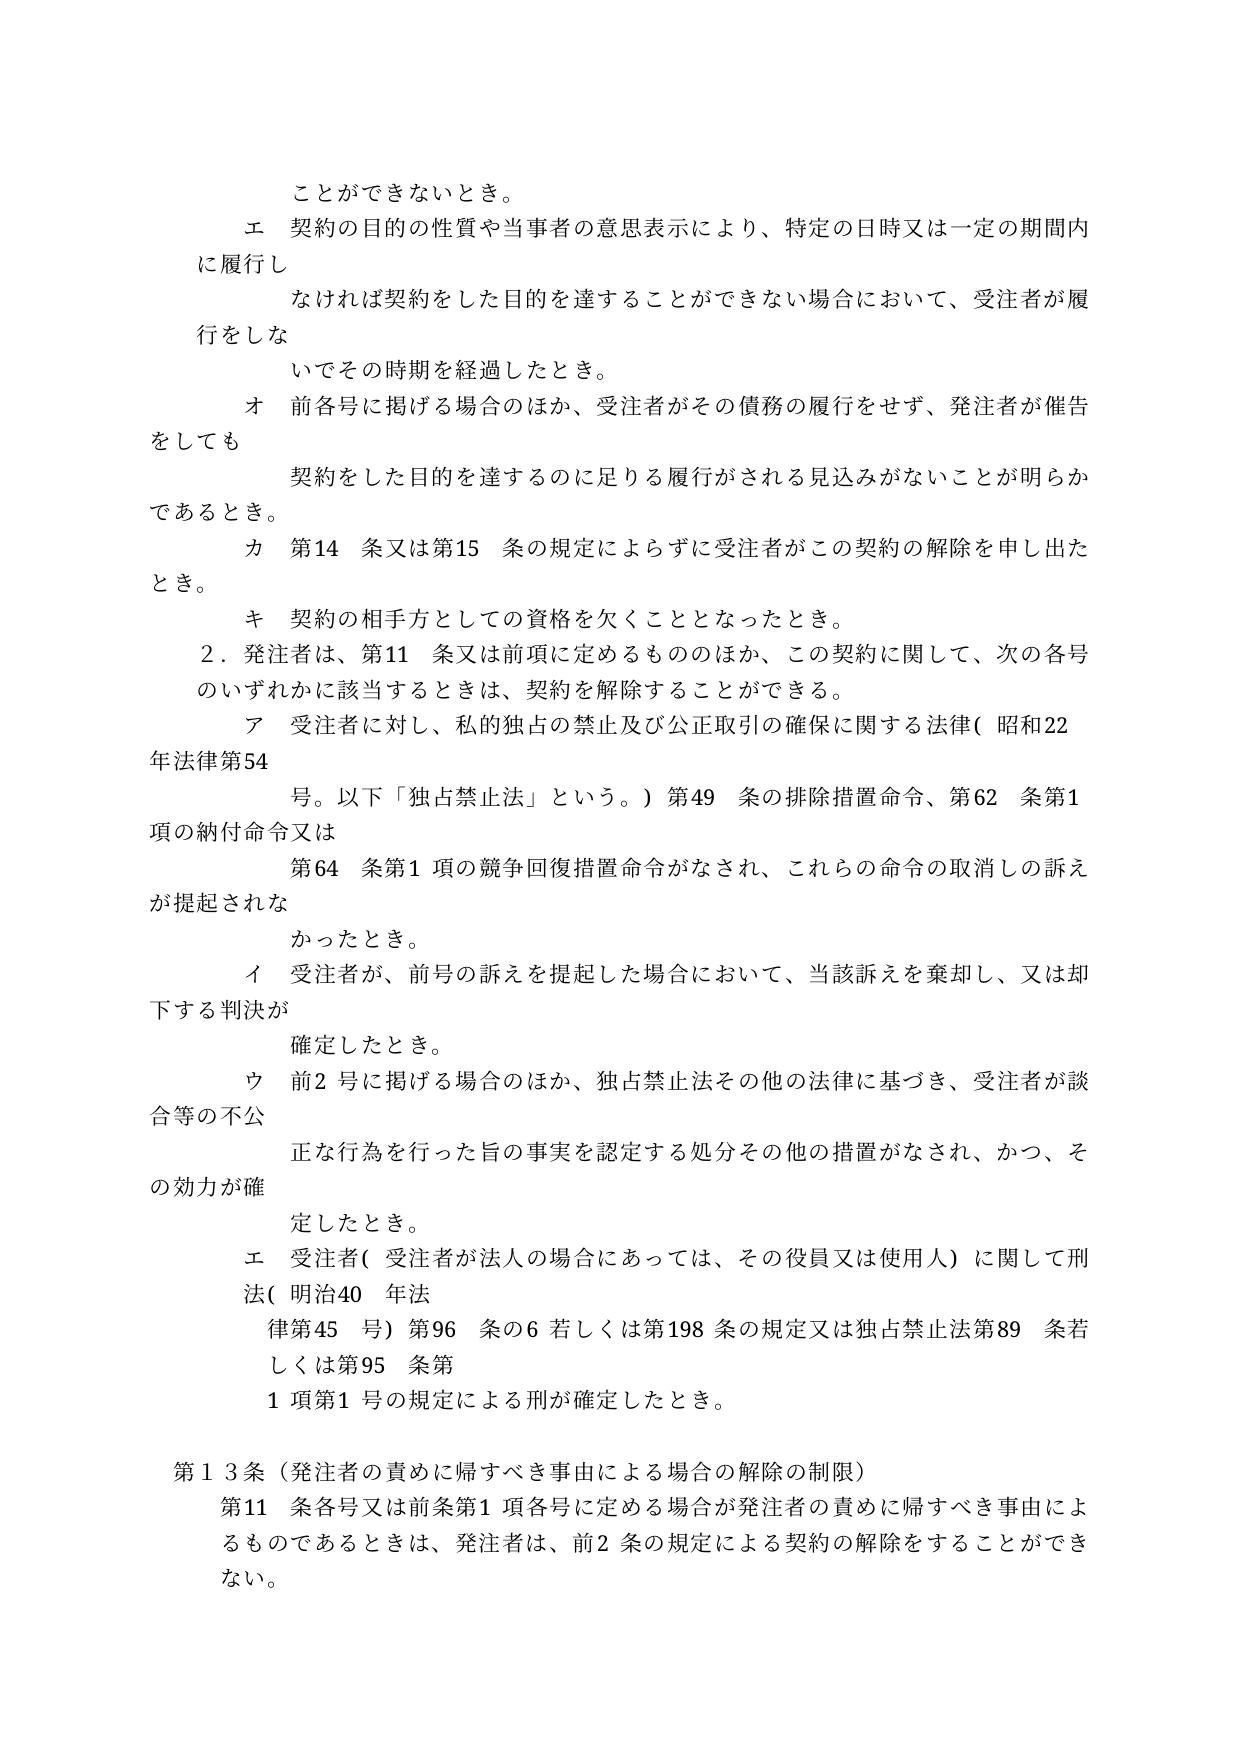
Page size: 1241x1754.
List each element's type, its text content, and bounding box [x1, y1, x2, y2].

text オ 前各号に掲げる場合のほか、受注者がその債務の履行をせず、発注者が催告をしても [149, 387, 1091, 458]
text ウ 前2号に掲げる場合のほか、独占禁止法その他の法律に基づき、受注者が談合等の不公 [149, 1062, 1091, 1133]
text なければ契約をした目的を達することができない場合において、受注者が履行をしな [174, 281, 1091, 352]
text ２．発注者は、第11条又は前項に定めるもののほか、この契約に関して、次の各号のいずれかに該当するときは、契約を解除することができる。 [173, 636, 1091, 707]
text エ 受注者(受注者が法人の場合にあっては、その役員又は使用人)に関して刑法(明治40年法 [149, 1239, 1091, 1311]
text イ 受注者が、前号の訴えを提起した場合において、当該訴えを棄却し、又は却下する判決が [149, 955, 1091, 1026]
text エ 契約の目的の性質や当事者の意思表示により、特定の日時又は一定の期間内に履行し [174, 209, 1091, 281]
text かったとき。 [149, 920, 1091, 955]
text 契約をした目的を達するのに足りる履行がされる見込みがないことが明らかであるとき。 [149, 458, 1091, 529]
text カ 第14条又は第15条の規定によらずに受注者がこの契約の解除を申し出たとき。 [149, 529, 1091, 600]
text 第１３条（発注者の責めに帰すべき事由による場合の解除の制限） [151, 1453, 1091, 1488]
text 正な行為を行った旨の事実を認定する処分その他の措置がなされ、かつ、その効力が確 [149, 1133, 1091, 1204]
text ことができないとき。 [215, 174, 1091, 209]
text 1項第1号の規定による刑が確定したとき。 [244, 1382, 1091, 1417]
text 第64条第1項の競争回復措置命令がなされ、これらの命令の取消しの訴えが提起されな [149, 849, 1091, 920]
text 第11条各号又は前条第1項各号に定める場合が発注者の責めに帰すべき事由によるものであるときは、発注者は、前2条の規定による契約の解除をすることができない。 [196, 1488, 1091, 1595]
text ア 受注者に対し、私的独占の禁止及び公正取引の確保に関する法律(昭和22年法律第54 [149, 707, 1091, 778]
text いでその時期を経過したとき。 [174, 352, 1091, 387]
text 定したとき。 [149, 1204, 1091, 1239]
text キ 契約の相手方としての資格を欠くこととなったとき。 [149, 600, 1091, 636]
text 律第45号)第96条の6若しくは第198条の規定又は独占禁止法第89条若しくは第95条第 [244, 1311, 1091, 1382]
text 号。以下「独占禁止法」という。)第49条の排除措置命令、第62条第1項の納付命令又は [149, 778, 1091, 849]
text 確定したとき。 [149, 1026, 1091, 1062]
